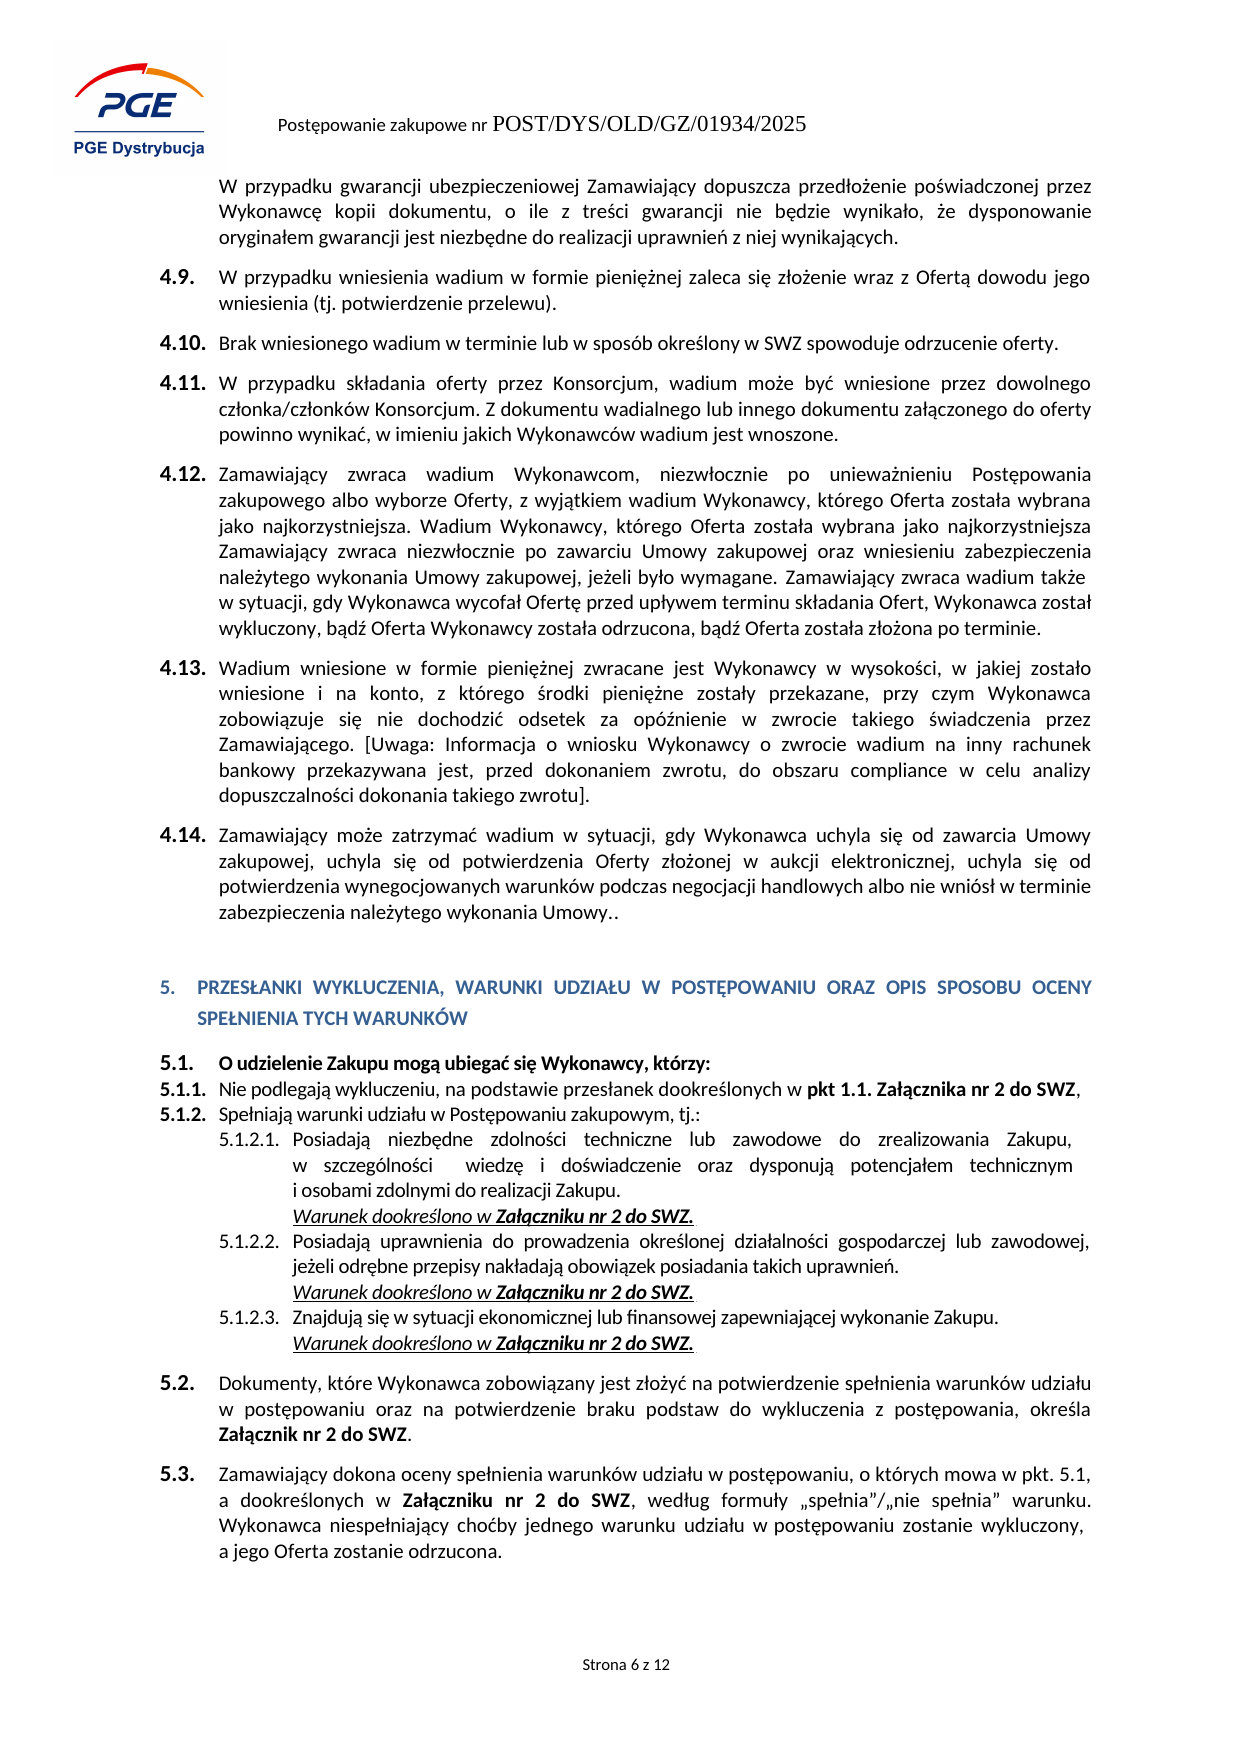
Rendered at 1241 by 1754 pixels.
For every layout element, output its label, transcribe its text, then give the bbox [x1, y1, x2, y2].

list Brak wniesionego wadium w terminie lub w sposób określony w SWZ spowoduje odrzucenie oferty. [159, 328, 1093, 356]
list Warunek dookreślono w Załączniku nr 2 do SWZ. [292, 1203, 1090, 1228]
text W przypadku gwarancji ubezpieczeniowej Zamawiający dopuszcza przedłożenie poświadczonej przez Wykonawcę kopii dokumentu, o ile z treści gwarancji nie będzie wynikało, że dysponowanie oryginałem gwarancji jest niezbędne do realizacji uprawnień z niej wynikających. [218, 173, 1093, 249]
picture [50, 39, 228, 177]
list W przypadku wniesienia wadium w formie pieniężnej zaleca się złożenie wraz z Ofertą dowodu jego wniesienia (tj. potwierdzenie przelewu). [159, 262, 1093, 315]
list Spełniają warunki udziału w Postępowaniu zakupowym, tj.: [159, 1101, 1090, 1127]
list Posiadają uprawnienia do prowadzenia określonej działalności gospodarczej lub zawodowej, jeżeli odrębne przepisy nakładają obowiązek posiadania takich uprawnień. [218, 1228, 1090, 1279]
list Zamawiający dokona oceny spełnienia warunków udziału w postępowaniu, o których mowa w pkt. 5.1, a dookreślonych w Załączniku nr 2 do SWZ, według formuły „spełnia”/„nie spełnia” warunku. Wykonawca niespełniający choćby jednego warunku udziału w postępowaniu zostanie wykluczony, a jego Oferta zostanie odrzucona. [159, 1459, 1093, 1563]
list Posiadają niezbędne zdolności techniczne lub zawodowe do zrealizowania Zakupu, w szczególności wiedzę i doświadczenie oraz dysponują potencjałem technicznym i osobami zdolnymi do realizacji Zakupu. [218, 1127, 1090, 1203]
list W przypadku składania oferty przez Konsorcjum, wadium może być wniesione przez dowolnego członka/członków Konsorcjum. Z dokumentu wadialnego lub innego dokumentu załączonego do oferty powinno wynikać, w imieniu jakich Wykonawców wadium jest wnoszone. [159, 368, 1093, 447]
list Dokumenty, które Wykonawca zobowiązany jest złożyć na potwierdzenie spełnienia warunków udziału w postępowaniu oraz na potwierdzenie braku podstaw do wykluczenia z postępowania, określa Załącznik nr 2 do SWZ. [159, 1368, 1093, 1447]
list Warunek dookreślono w Załączniku nr 2 do SWZ. [292, 1279, 1090, 1304]
list Zamawiający może zatrzymać wadium w sytuacji, gdy Wykonawca uchyla się od zawarcia Umowy zakupowej, uchyla się od potwierdzenia Oferty złożonej w aukcji elektronicznej, uchyla się od potwierdzenia wynegocjowanych warunków podczas negocjacji handlowych albo nie wniósł w terminie zabezpieczenia należytego wykonania Umowy.. [159, 820, 1093, 924]
list Warunek dookreślono w Załączniku nr 2 do SWZ. [292, 1330, 1090, 1355]
list Zamawiający zwraca wadium Wykonawcom, niezwłocznie po unieważnieniu Postępowania zakupowego albo wyborze Oferty, z wyjątkiem wadium Wykonawcy, którego Oferta została wybrana jako najkorzystniejsza. Wadium Wykonawcy, którego Oferta została wybrana jako najkorzystniejsza Zamawiający zwraca niezwłocznie po zawarciu Umowy zakupowej oraz wniesieniu zabezpieczenia należytego wykonania Umowy zakupowej, jeżeli było wymagane. Zamawiający zwraca wadium także w sytuacji, gdy Wykonawca wycofał Ofertę przed upływem terminu składania Ofert, Wykonawca został wykluczony, bądź Oferta Wykonawcy została odrzucona, bądź Oferta została złożona po terminie. [159, 459, 1093, 640]
list Wadium wniesione w formie pieniężnej zwracane jest Wykonawcy w wysokości, w jakiej zostało wniesione i na konto, z którego środki pieniężne zostały przekazane, przy czym Wykonawca zobowiązuje się nie dochodzić odsetek za opóźnienie w zwrocie takiego świadczenia przez Zamawiającego. [Uwaga: Informacja o wniosku Wykonawcy o zwrocie wadium na inny rachunek bankowy przekazywana jest, przed dokonaniem zwrotu, do obszaru compliance w celu analizy dopuszczalności dokonania takiego zwrotu]. [159, 653, 1093, 808]
list O udzielenie Zakupu mogą ubiegać się Wykonawcy, którzy: [159, 1048, 1090, 1076]
list Nie podlegają wykluczeniu, na podstawie przesłanek dookreślonych w pkt 1.1. Załącznika nr 2 do SWZ, [159, 1076, 1090, 1101]
subtitle PRZESŁANKI WYKLUCZENIA, WARUNKI UDZIAŁU W POSTĘPOWANIU ORAZ OPIS SPOSOBU OCENY SPEŁNIENIA TYCH WARUNKÓW [159, 974, 1093, 1030]
list Znajdują się w sytuacji ekonomicznej lub finansowej zapewniającej wykonanie Zakupu. [218, 1304, 1090, 1330]
